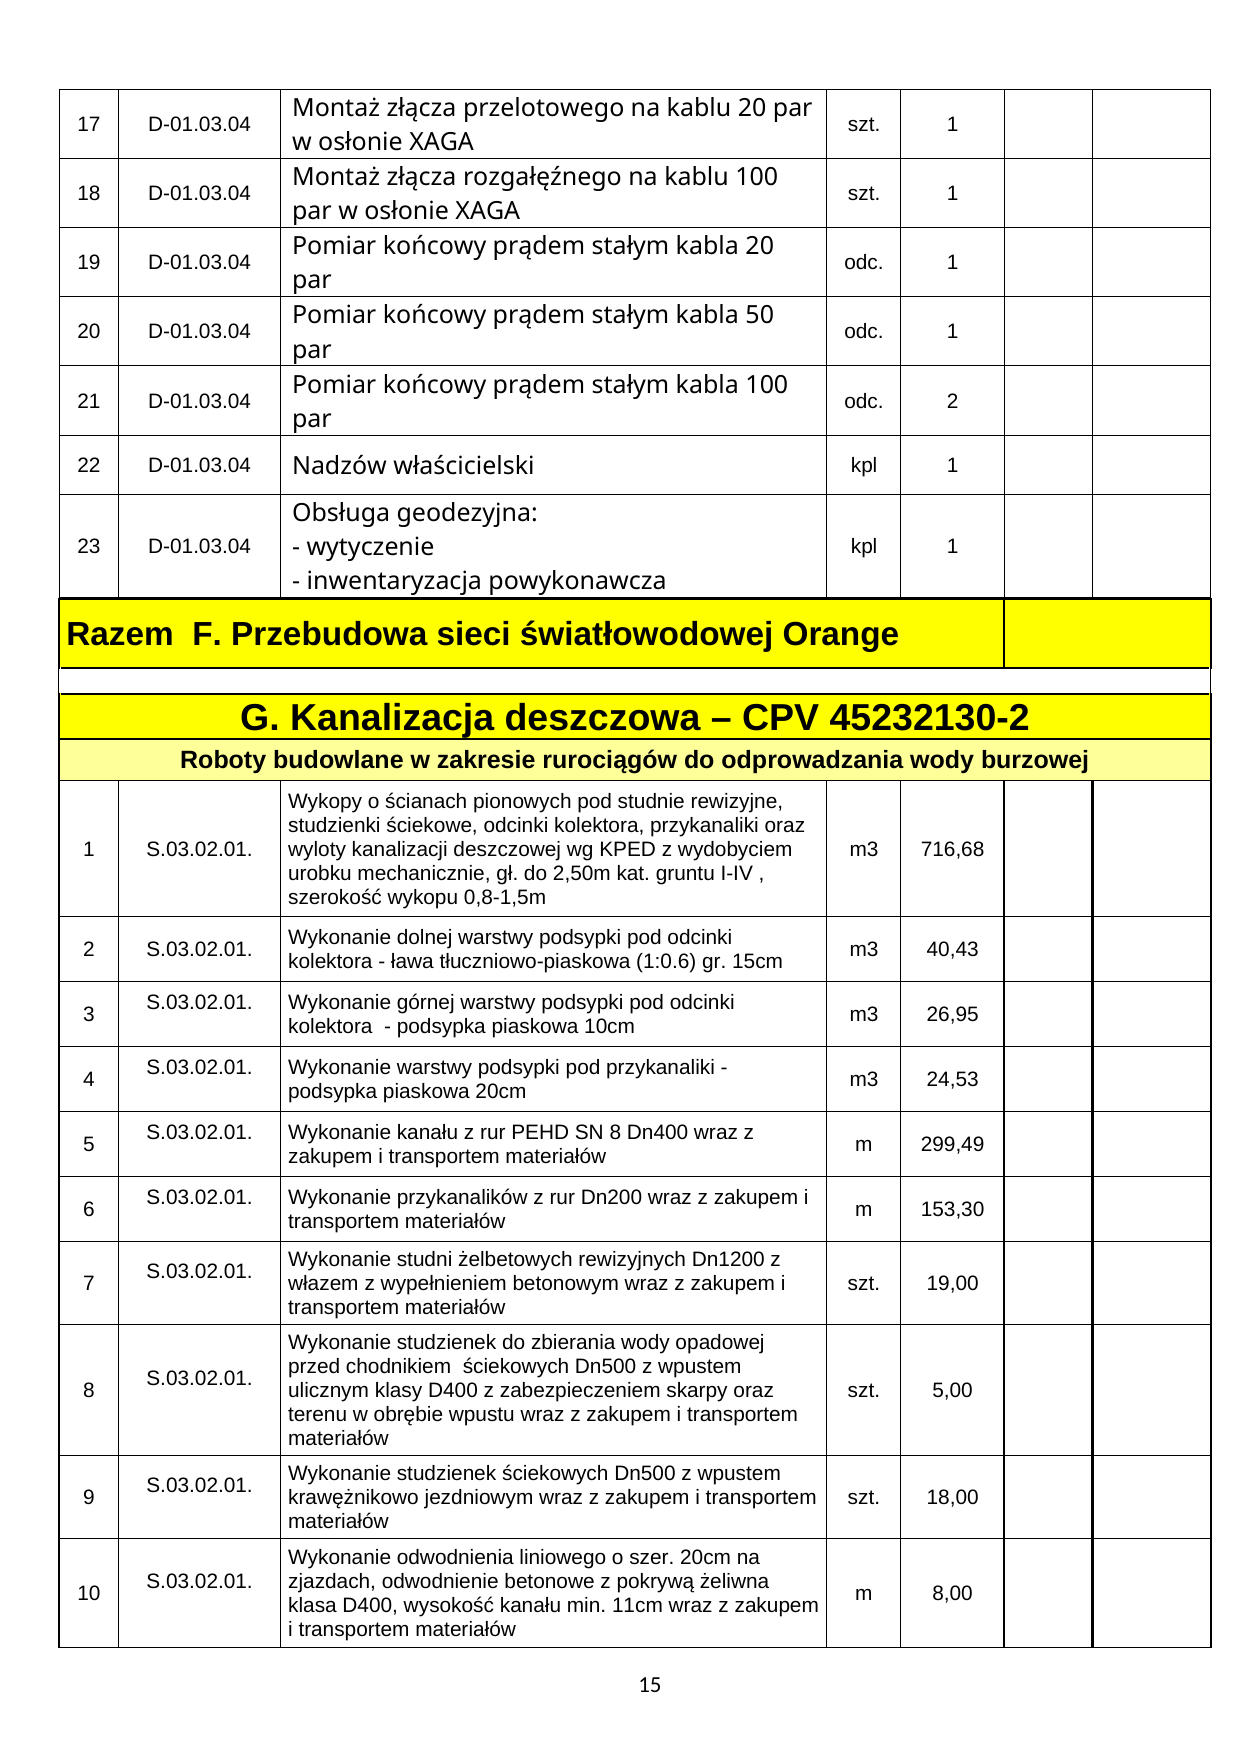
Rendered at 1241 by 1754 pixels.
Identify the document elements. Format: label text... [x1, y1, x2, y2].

table_cell Wykonanie studni żelbetowych rewizyjnych Dn1200 z włazem z wypełnieniem betonowym wraz z zakupem i transportem materiałów [281, 1242, 826, 1324]
table_cell 19,00 [901, 1242, 1003, 1324]
table_cell odc. [827, 228, 900, 296]
table_cell [1005, 159, 1092, 227]
table_cell [1005, 1242, 1091, 1324]
table_cell S.03.02.01. [119, 1456, 280, 1538]
table_cell Montaż złącza przelotowego na kablu 20 par w osłonie XAGA [281, 90, 826, 158]
table_cell 23 [60, 495, 118, 597]
table_cell [1094, 1242, 1210, 1324]
table_cell S.03.02.01. [119, 1242, 280, 1324]
table_cell 21 [60, 366, 118, 434]
table_cell odc. [827, 366, 900, 434]
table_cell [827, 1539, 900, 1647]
table_cell S.03.02.01. [119, 1325, 280, 1455]
table_cell 26,95 [901, 982, 1003, 1046]
table_cell 9 [60, 1456, 118, 1538]
table_cell 17 [60, 90, 118, 158]
table_cell [1005, 297, 1092, 365]
table_cell m3 [827, 982, 900, 1046]
table_cell D-01.03.04 [119, 159, 280, 227]
table_cell [1094, 1325, 1210, 1455]
table_cell 22 [60, 436, 118, 493]
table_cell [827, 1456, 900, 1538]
table_cell S.03.02.01. [119, 1177, 280, 1241]
table_cell [1005, 781, 1091, 916]
table_cell 299,49 [901, 1112, 1003, 1176]
table_cell [1093, 297, 1210, 365]
table_cell 716,68 [901, 781, 1003, 916]
table_cell Pomiar końcowy prądem stałym kabla 20 par [281, 228, 826, 296]
table_cell Nadzów właścicielski [281, 436, 826, 493]
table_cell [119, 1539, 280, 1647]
table_cell Wykonanie studzienek ściekowych Dn500 z wpustem krawężnikowo jezdniowym wraz z zakupem i transportem materiałów [281, 1456, 826, 1538]
table_cell [1093, 90, 1210, 158]
table_cell szt. [827, 159, 900, 227]
table_cell Roboty budowlane w zakresie rurociągów do odprowadzania wody burzowej [60, 740, 1210, 780]
table_cell [1005, 495, 1092, 597]
table_cell Wykonanie warstwy podsypki pod przykanaliki - podsypka piaskowa 20cm [281, 1047, 826, 1111]
table_cell 1 [901, 90, 1004, 158]
table_cell [1005, 228, 1092, 296]
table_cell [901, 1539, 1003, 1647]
table_cell [1094, 1177, 1210, 1241]
table_cell S.03.02.01. [119, 917, 280, 981]
table_cell [59, 667, 1210, 693]
table_cell [1005, 1177, 1091, 1241]
table_cell [1093, 228, 1210, 296]
table_cell Montaż złącza rozgałęźnego na kablu 100 par w osłonie XAGA [281, 159, 826, 227]
table_cell [1094, 1112, 1210, 1176]
table_cell Wykonanie górnej warstwy podsypki pod odcinki kolektora - podsypka piaskowa 10cm [281, 982, 826, 1046]
table_cell kpl [827, 495, 900, 597]
table_cell Pomiar końcowy prądem stałym kabla 100 par [281, 366, 826, 434]
table_cell G. Kanalizacja deszczowa – CPV 45232130-2 [60, 693, 1210, 738]
table_cell 40,43 [901, 917, 1003, 981]
table_cell 1 [901, 297, 1004, 365]
table_cell S.03.02.01. [119, 1112, 280, 1176]
table_cell 6 [60, 1177, 118, 1241]
table_cell kpl [827, 436, 900, 493]
table_cell Wykonanie dolnej warstwy podsypki pod odcinki kolektora - ława tłuczniowo-piaskowa (1:0.6) gr. 15cm [281, 917, 826, 981]
table_cell D-01.03.04 [119, 436, 280, 493]
table_cell 7 [60, 1242, 118, 1324]
table_cell [1094, 1047, 1210, 1111]
table_cell [1093, 436, 1210, 493]
table_cell D-01.03.04 [119, 228, 280, 296]
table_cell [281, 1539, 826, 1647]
table_cell szt. [827, 1242, 900, 1324]
table_cell [1094, 917, 1210, 981]
table_cell 4 [60, 1047, 118, 1111]
table_cell [1094, 781, 1210, 916]
table_cell 153,30 [901, 1177, 1003, 1241]
table_cell m [827, 1177, 900, 1241]
table_cell [1005, 366, 1092, 434]
table_cell [1093, 495, 1210, 597]
table_cell D-01.03.04 [119, 90, 280, 158]
table_cell 5,00 [901, 1325, 1003, 1455]
table_cell Obsługa geodezyjna: - wytyczenie - inwentaryzacja powykonawcza [281, 495, 826, 597]
table_cell m3 [827, 1047, 900, 1111]
table_cell 1 [901, 495, 1004, 597]
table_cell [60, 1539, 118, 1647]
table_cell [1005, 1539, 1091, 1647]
table_cell m3 [827, 781, 900, 916]
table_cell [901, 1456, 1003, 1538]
table_cell 8 [60, 1325, 118, 1455]
table_cell [1005, 436, 1092, 493]
table_cell 19 [60, 228, 118, 296]
table_cell S.03.02.01. [119, 1047, 280, 1111]
table_cell Wykonanie studzienek do zbierania wody opadowej przed chodnikiem ściekowych Dn500 z wpustem ulicznym klasy D400 z zabezpieczeniem skarpy oraz terenu w obrębie wpustu wraz z zakupem i transportem materiałów [281, 1325, 826, 1455]
table_cell odc. [827, 297, 900, 365]
table_cell [1093, 366, 1210, 434]
table_cell szt. [827, 1325, 900, 1455]
table_cell [1005, 90, 1092, 158]
table_cell 2 [901, 366, 1004, 434]
table_cell 1 [901, 159, 1004, 227]
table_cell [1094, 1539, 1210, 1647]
table_cell D-01.03.04 [119, 297, 280, 365]
table_cell D-01.03.04 [119, 366, 280, 434]
table_cell Wykopy o ścianach pionowych pod studnie rewizyjne, studzienki ściekowe, odcinki kolektora, przykanaliki oraz wyloty kanalizacji deszczowej wg KPED z wydobyciem urobku mechanicznie, gł. do 2,50m kat. gruntu I-IV , szerokość wykopu 0,8-1,5m [281, 781, 826, 916]
table_cell 1 [901, 436, 1004, 493]
table_cell 5 [60, 1112, 118, 1176]
table_cell 20 [60, 297, 118, 365]
table_cell [1005, 1047, 1091, 1111]
table_cell D-01.03.04 [119, 495, 280, 597]
table_cell 24,53 [901, 1047, 1003, 1111]
table_cell m [827, 1112, 900, 1176]
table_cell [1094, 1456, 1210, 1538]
table_cell szt. [827, 90, 900, 158]
table_cell Pomiar końcowy prądem stałym kabla 50 par [281, 297, 826, 365]
table_cell S.03.02.01. [119, 982, 280, 1046]
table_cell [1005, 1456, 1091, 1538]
table_cell [1094, 982, 1210, 1046]
table_header [1005, 600, 1210, 667]
table_cell 1 [60, 781, 118, 916]
table_cell [1005, 917, 1091, 981]
table_cell 1 [901, 228, 1004, 296]
table_cell Wykonanie przykanalików z rur Dn200 wraz z zakupem i transportem materiałów [281, 1177, 826, 1241]
table_header Razem F. Przebudowa sieci światłowodowej Orange [60, 600, 1003, 667]
table_cell 18 [60, 159, 118, 227]
table_cell [1093, 159, 1210, 227]
table_cell [1005, 982, 1091, 1046]
table_cell m3 [827, 917, 900, 981]
table_cell 3 [60, 982, 118, 1046]
table_cell 2 [60, 917, 118, 981]
table_cell [1005, 1325, 1091, 1455]
table_cell Wykonanie kanału z rur PEHD SN 8 Dn400 wraz z zakupem i transportem materiałów [281, 1112, 826, 1176]
table_cell [1005, 1112, 1091, 1176]
table_cell S.03.02.01. [119, 781, 280, 916]
